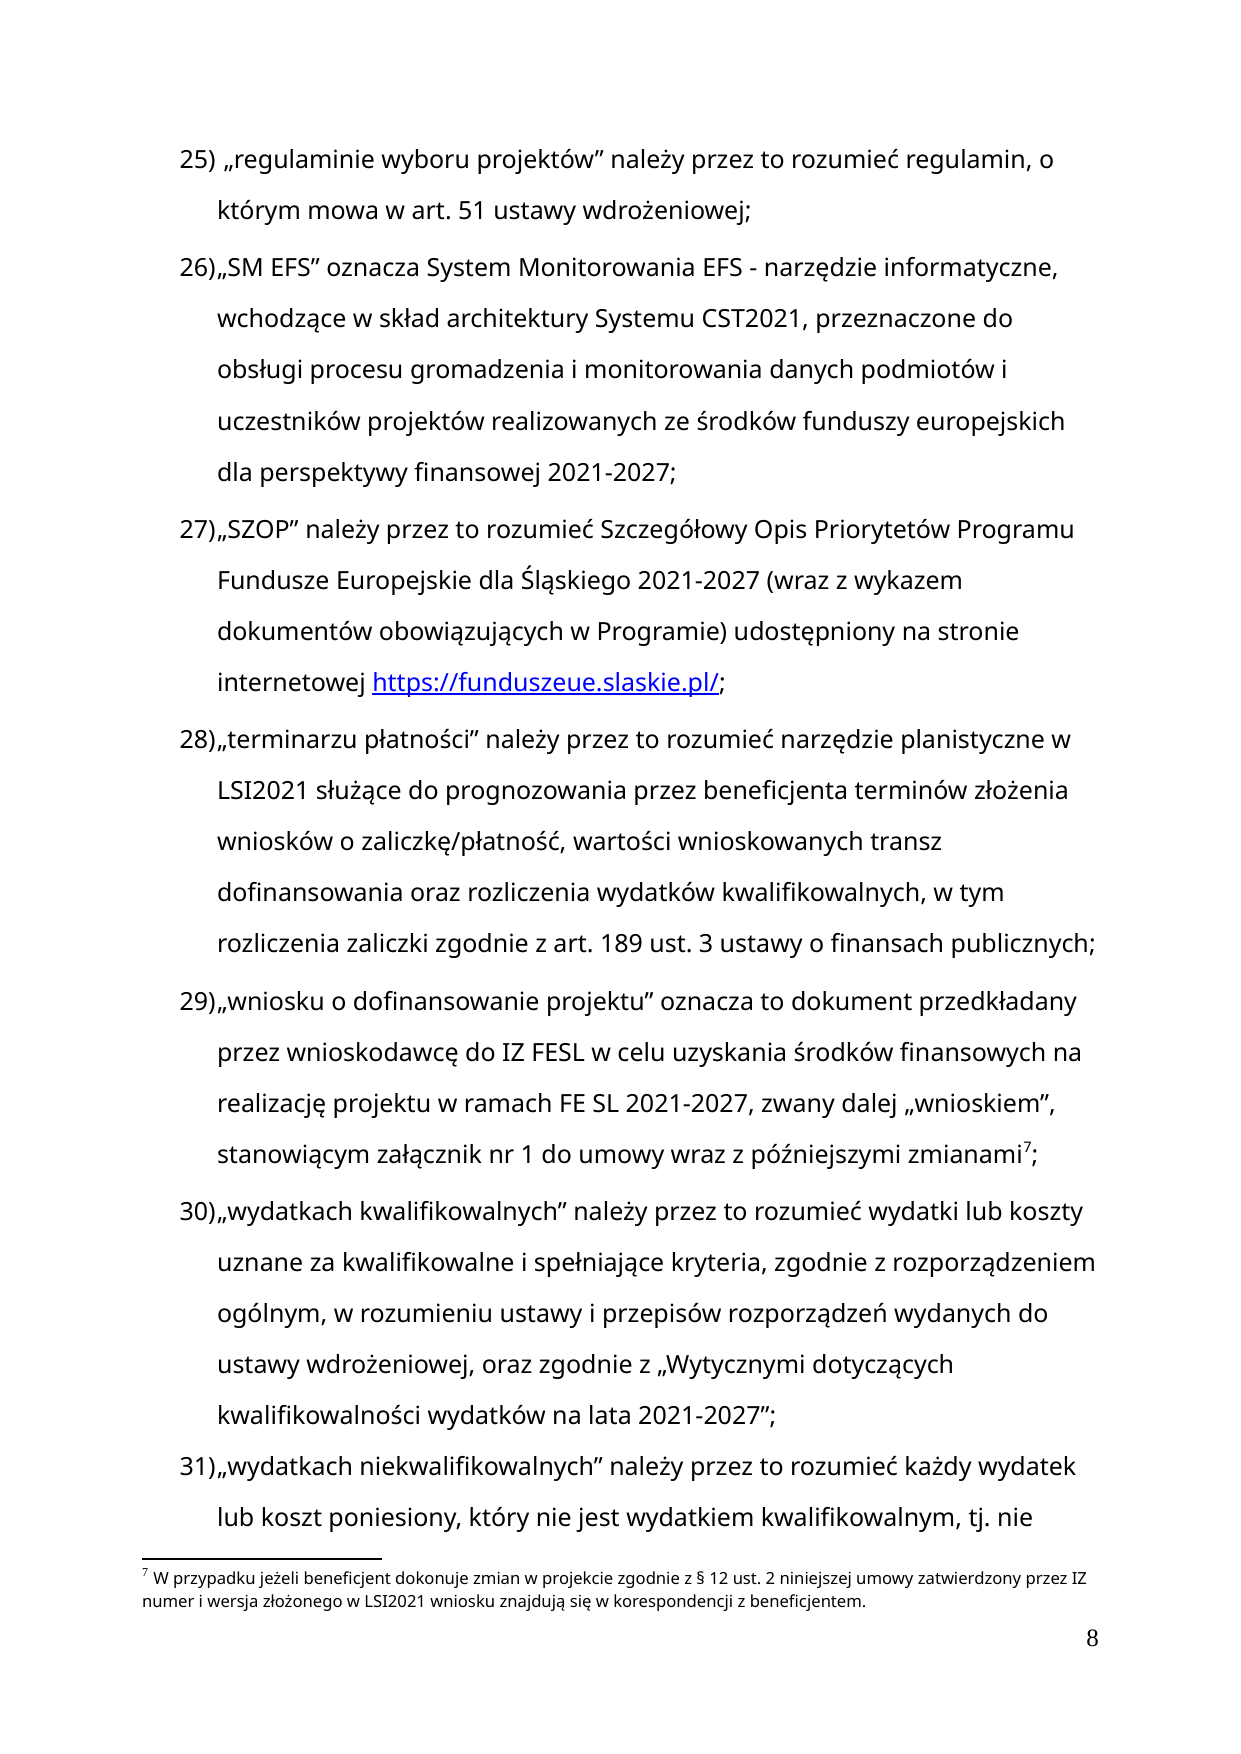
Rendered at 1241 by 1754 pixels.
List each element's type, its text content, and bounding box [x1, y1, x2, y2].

list „regulaminie wyboru projektów” należy przez to rozumieć regulamin, o którym mowa w art. 51 ustawy wdrożeniowej; [179, 142, 1098, 227]
list „SZOP” należy przez to rozumieć Szczegółowy Opis Priorytetów Programu Fundusze Europejskie dla Śląskiego 2021-2027 (wraz z wykazem dokumentów obowiązujących w Programie) udostępniony na stronie internetowej https://funduszeue.slaskie.pl/; [179, 512, 1098, 699]
list „wydatkach kwalifikowalnych” należy przez to rozumieć wydatki lub koszty uznane za kwalifikowalne i spełniające kryteria, zgodnie z rozporządzeniem ogólnym, w rozumieniu ustawy i przepisów rozporządzeń wydanych do ustawy wdrożeniowej, oraz zgodnie z „Wytycznymi dotyczących kwalifikowalności wydatków na lata 2021-2027”; [179, 1194, 1098, 1432]
list „SM EFS” oznacza System Monitorowania EFS - narzędzie informatyczne, wchodzące w skład architektury Systemu CST2021, przeznaczone do obsługi procesu gromadzenia i monitorowania danych podmiotów i uczestników projektów realizowanych ze środków funduszy europejskich dla perspektywy finansowej 2021-2027; [179, 250, 1098, 488]
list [179, 1449, 1098, 1534]
list „terminarzu płatności” należy przez to rozumieć narzędzie planistyczne w LSI2021 służące do prognozowania przez beneficjenta terminów złożenia wniosków o zaliczkę/płatność, wartości wnioskowanych transz dofinansowania oraz rozliczenia wydatków kwalifikowalnych, w tym rozliczenia zaliczki zgodnie z art. 189 ust. 3 ustawy o finansach publicznych; [179, 722, 1098, 960]
list „wniosku o dofinansowanie projektu” oznacza to dokument przedkładany przez wnioskodawcę do IZ FESL w celu uzyskania środków finansowych na realizację projektu w ramach FE SL 2021-2027, zwany dalej „wnioskiem”, stanowiącym załącznik nr 1 do umowy wraz z późniejszymi zmianami; [179, 983, 1098, 1171]
